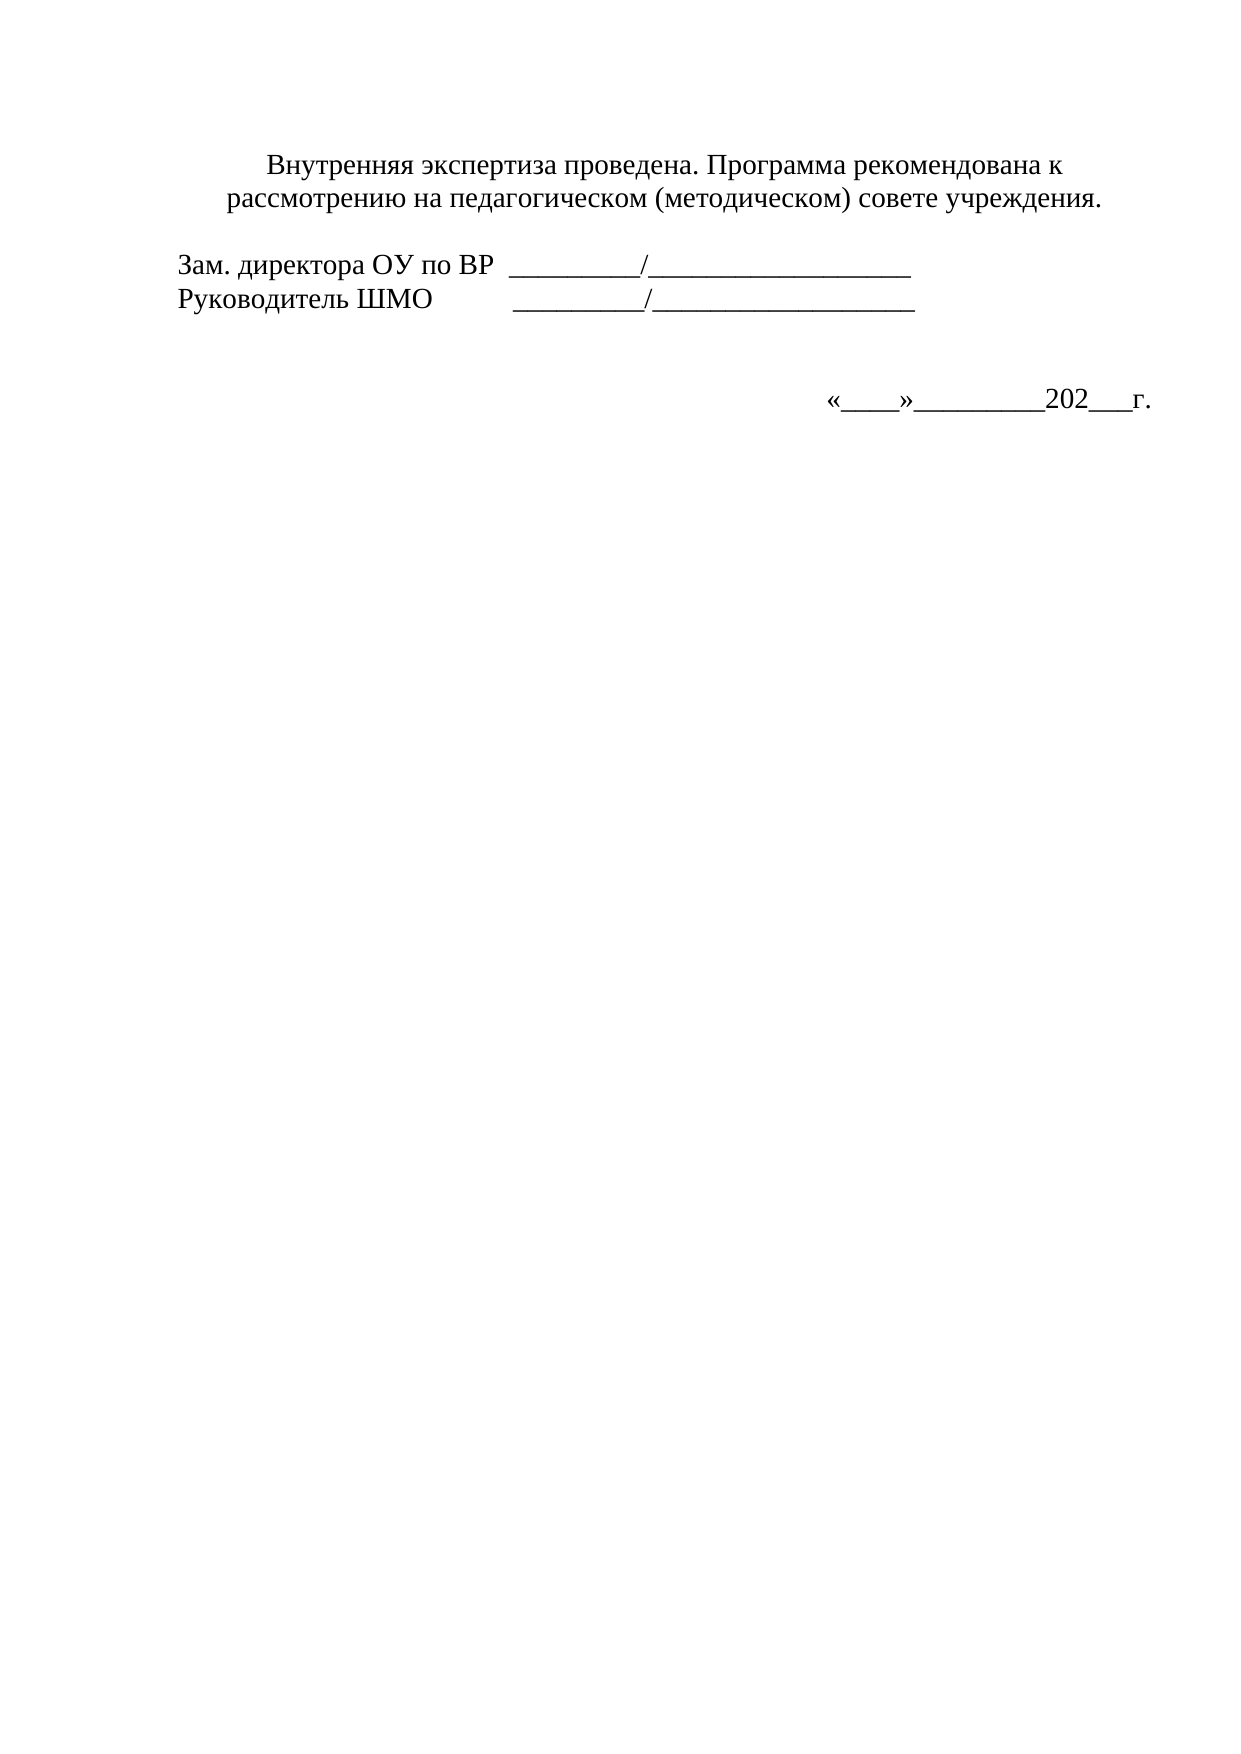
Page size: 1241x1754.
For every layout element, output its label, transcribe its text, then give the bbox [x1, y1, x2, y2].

text Зам. директора ОУ по ВР _________/__________________ [177, 247, 1152, 281]
text «____»_________202___г. [177, 382, 1152, 415]
text Внутренняя экспертиза проведена. Программа рекомендована к рассмотрению на педагогическом (методическом) совете учреждения. [177, 147, 1152, 214]
text Руководитель ШМО _________/__________________ [177, 281, 1152, 314]
